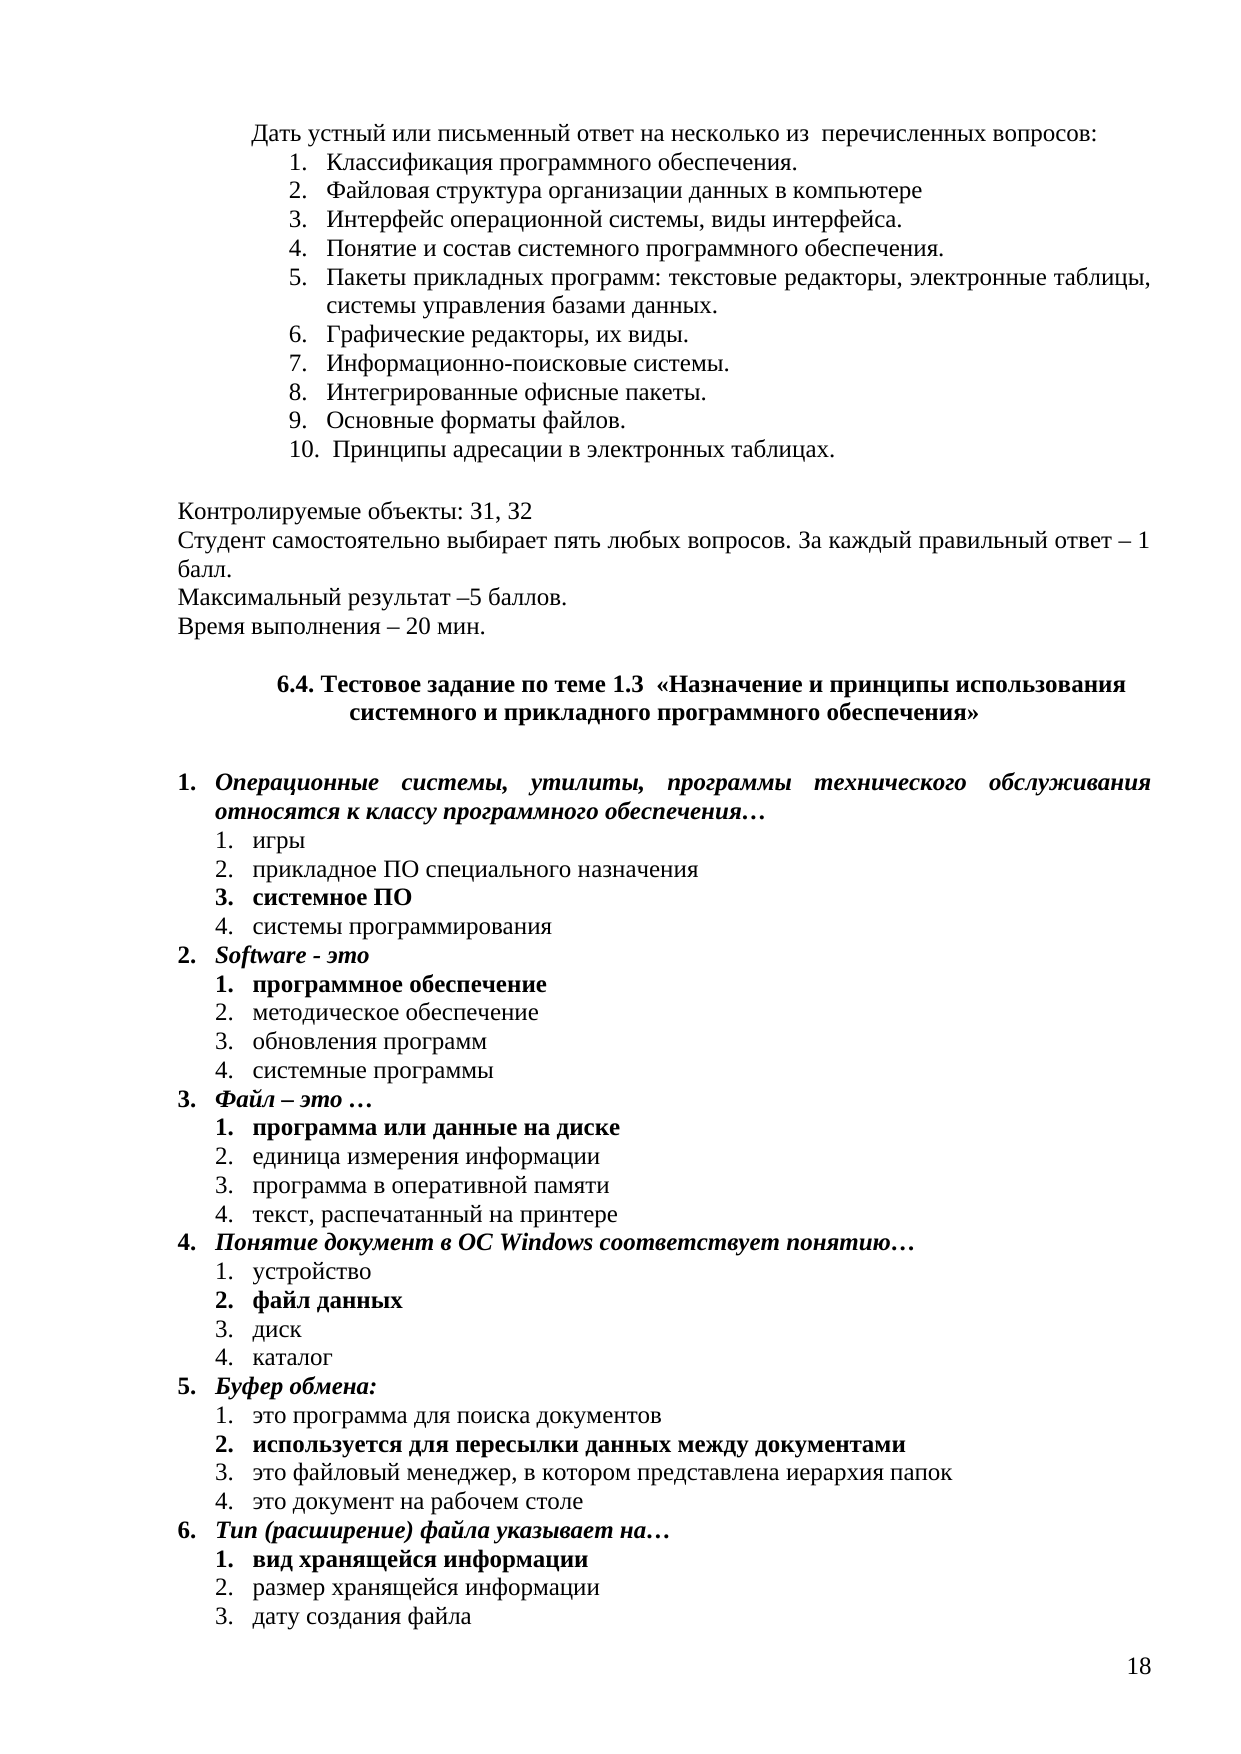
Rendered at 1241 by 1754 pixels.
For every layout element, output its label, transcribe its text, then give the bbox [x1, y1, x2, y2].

list это файловый менеджер, в котором представлена иерархия папок [215, 1457, 1152, 1486]
list Интегрированные офисные пакеты. [288, 377, 1152, 406]
list Буфер обмена: [177, 1371, 1152, 1400]
list программное обеспечение [215, 969, 1152, 997]
list Тип (расширение) файла указывает на… [177, 1515, 1152, 1544]
list Файловая структура организации данных в компьютере [288, 176, 1152, 204]
list дату создания файла [215, 1601, 1152, 1630]
list системные программы [215, 1055, 1152, 1084]
list это программа для поиска документов [215, 1400, 1152, 1429]
list Software - это [177, 940, 1152, 969]
text Время выполнения – 20 мин. [177, 611, 1152, 640]
list Графические редакторы, их виды. [288, 319, 1152, 348]
list Понятие документ в ОС Windows соответствует понятию… [177, 1227, 1152, 1256]
list используется для пересылки данных между документами [215, 1429, 1152, 1457]
list устройство [215, 1256, 1152, 1285]
text Контролируемые объекты: З1, З2 [177, 496, 1152, 525]
list Пакеты прикладных программ: текстовые редакторы, электронные таблицы, системы управления базами данных. [288, 262, 1152, 319]
list Информационно-поисковые системы. [288, 348, 1152, 377]
list Интерфейс операционной системы, виды интерфейса. [288, 204, 1152, 233]
list текст, распечатанный на принтере [215, 1199, 1152, 1227]
list прикладное ПО специального назначения [215, 854, 1152, 882]
list диск [215, 1314, 1152, 1342]
list файл данных [215, 1285, 1152, 1314]
text Дать устный или письменный ответ на несколько из перечисленных вопросов: [177, 118, 1152, 147]
list каталог [215, 1342, 1152, 1371]
list Классификация программного обеспечения. [288, 147, 1152, 176]
list программа в оперативной памяти [215, 1170, 1152, 1199]
list Файл – это … [177, 1084, 1152, 1112]
text Студент самостоятельно выбирает пять любых вопросов. За каждый правильный ответ – 1 балл. [177, 525, 1152, 582]
list системы программирования [215, 911, 1152, 940]
list Понятие и состав системного программного обеспечения. [288, 233, 1152, 262]
text 6.4. Тестовое задание по теме 1.3 «Назначение и принципы использования системного и прикладного программного обеспечения» [177, 669, 1152, 726]
list системное ПО [215, 882, 1152, 911]
list методическое обеспечение [215, 997, 1152, 1026]
list Операционные системы, утилиты, программы технического обслуживания относятся к классу программного обеспечения… [177, 767, 1152, 825]
list единица измерения информации [215, 1141, 1152, 1170]
list Основные форматы файлов. [288, 406, 1152, 434]
list размер хранящейся информации [215, 1572, 1152, 1601]
list это документ на рабочем столе [215, 1486, 1152, 1515]
text Максимальный результат –5 баллов. [177, 582, 1152, 611]
list обновления программ [215, 1026, 1152, 1055]
list вид хранящейся информации [215, 1544, 1152, 1572]
list Принципы адресации в электронных таблицах. [288, 434, 1152, 463]
list программа или данные на диске [215, 1112, 1152, 1141]
list игры [215, 825, 1152, 854]
